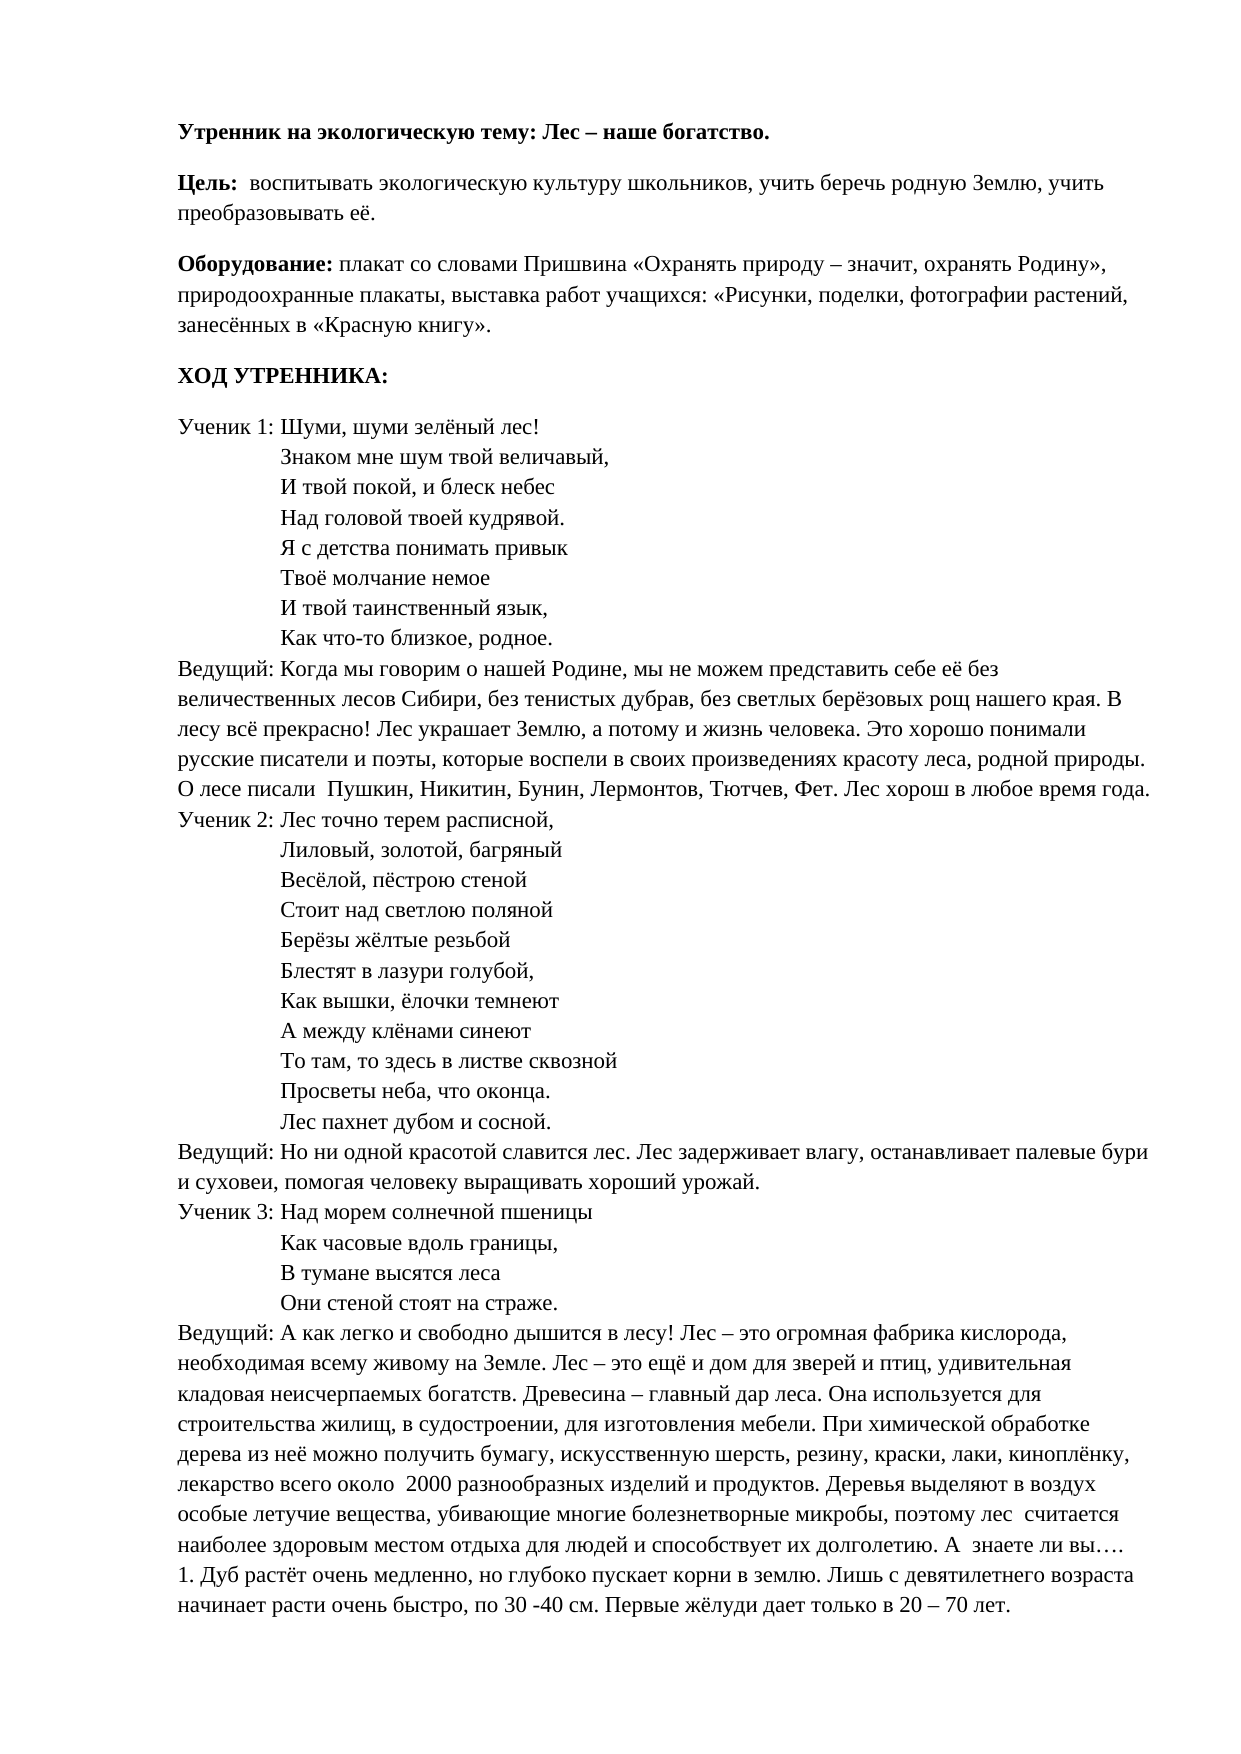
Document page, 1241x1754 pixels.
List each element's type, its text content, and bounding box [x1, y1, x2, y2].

text Утренник на экологическую тему: Лес – наше богатство. [177, 118, 1152, 144]
text Как часовые вдоль границы, [177, 1228, 1152, 1255]
text Я с детства понимать привык [177, 534, 1152, 560]
text Лиловый, золотой, багряный [177, 836, 1152, 862]
text Ведущий: А как легко и свободно дышится в лесу! Лес – это огромная фабрика кислорода, необходимая всему живому на Земле. Лес – это ещё и дом для зверей и птиц, удивительная кладовая неисчерпаемых богатств. Древесина – главный дар леса. Она используется для строительства жилищ, в судостроении, для изготовления мебели. При химической обработке дерева из неё можно получить бумагу, искусственную шерсть, резину, краски, лаки, киноплёнку, лекарство всего около 2000 разнообразных изделий и продуктов. Деревья выделяют в воздух особые летучие вещества, убивающие многие болезнетворные микробы, поэтому лес считается наиболее здоровым местом отдыха для людей и способствует их долголетию. А знаете ли вы…. [177, 1319, 1152, 1557]
text Ученик 1: Шуми, шуми зелёный лес! [177, 413, 1152, 439]
text Цель: воспитывать экологическую культуру школьников, учить беречь родную Землю, учить преобразовывать её. [177, 169, 1152, 226]
text И твой таинственный язык, [177, 594, 1152, 621]
text Как вышки, ёлочки темнеют [177, 987, 1152, 1013]
text В тумане высятся леса [177, 1259, 1152, 1285]
text Ученик 3: Над морем солнечной пшеницы [177, 1198, 1152, 1225]
text Знаком мне шум твой величавый, [177, 443, 1152, 469]
text А между клёнами синеют [177, 1017, 1152, 1043]
text Ведущий: Но ни одной красотой славится лес. Лес задерживает влагу, останавливает палевые бури и суховеи, помогая человеку выращивать хороший урожай. [177, 1138, 1152, 1194]
text Как что-то близкое, родное. [177, 624, 1152, 651]
text Над головой твоей кудрявой. [177, 503, 1152, 530]
text Блестят в лазури голубой, [177, 957, 1152, 983]
text Берёзы жёлтые резьбой [177, 926, 1152, 953]
text ХОД УТРЕННИКА: [177, 362, 1152, 388]
text Твоё молчание немое [177, 564, 1152, 590]
text Оборудование: плакат со словами Пришвина «Охранять природу – значит, охранять Родину», природоохранные плакаты, выставка работ учащихся: «Рисунки, поделки, фотографии растений, занесённых в «Красную книгу». [177, 250, 1152, 337]
text То там, то здесь в листве сквозной [177, 1047, 1152, 1074]
text Лес пахнет дубом и сосной. [177, 1108, 1152, 1134]
text Ученик 2: Лес точно терем расписной, [177, 806, 1152, 832]
text Стоит над светлою поляной [177, 896, 1152, 923]
text 1. Дуб растёт очень медленно, но глубоко пускает корни в землю. Лишь с девятилетнего возраста начинает расти очень быстро, по 30 -40 см. Первые жёлуди дает только в 20 – 70 лет. [177, 1561, 1152, 1617]
text Просветы неба, что оконца. [177, 1077, 1152, 1104]
text Весёлой, пёстрою стеной [177, 866, 1152, 892]
text И твой покой, и блеск небес [177, 473, 1152, 500]
text Ведущий: Когда мы говорим о нашей Родине, мы не можем представить себе её без величественных лесов Сибири, без тенистых дубрав, без светлых берёзовых рощ нашего края. В лесу всё прекрасно! Лес украшает Землю, а потому и жизнь человека. Это хорошо понимали русские писатели и поэты, которые воспели в своих произведениях красоту леса, родной природы. О лесе писали Пушкин, Никитин, Бунин, Лермонтов, Тютчев, Фет. Лес хорош в любое время года. [177, 654, 1152, 802]
text Они стеной стоят на страже. [177, 1289, 1152, 1315]
